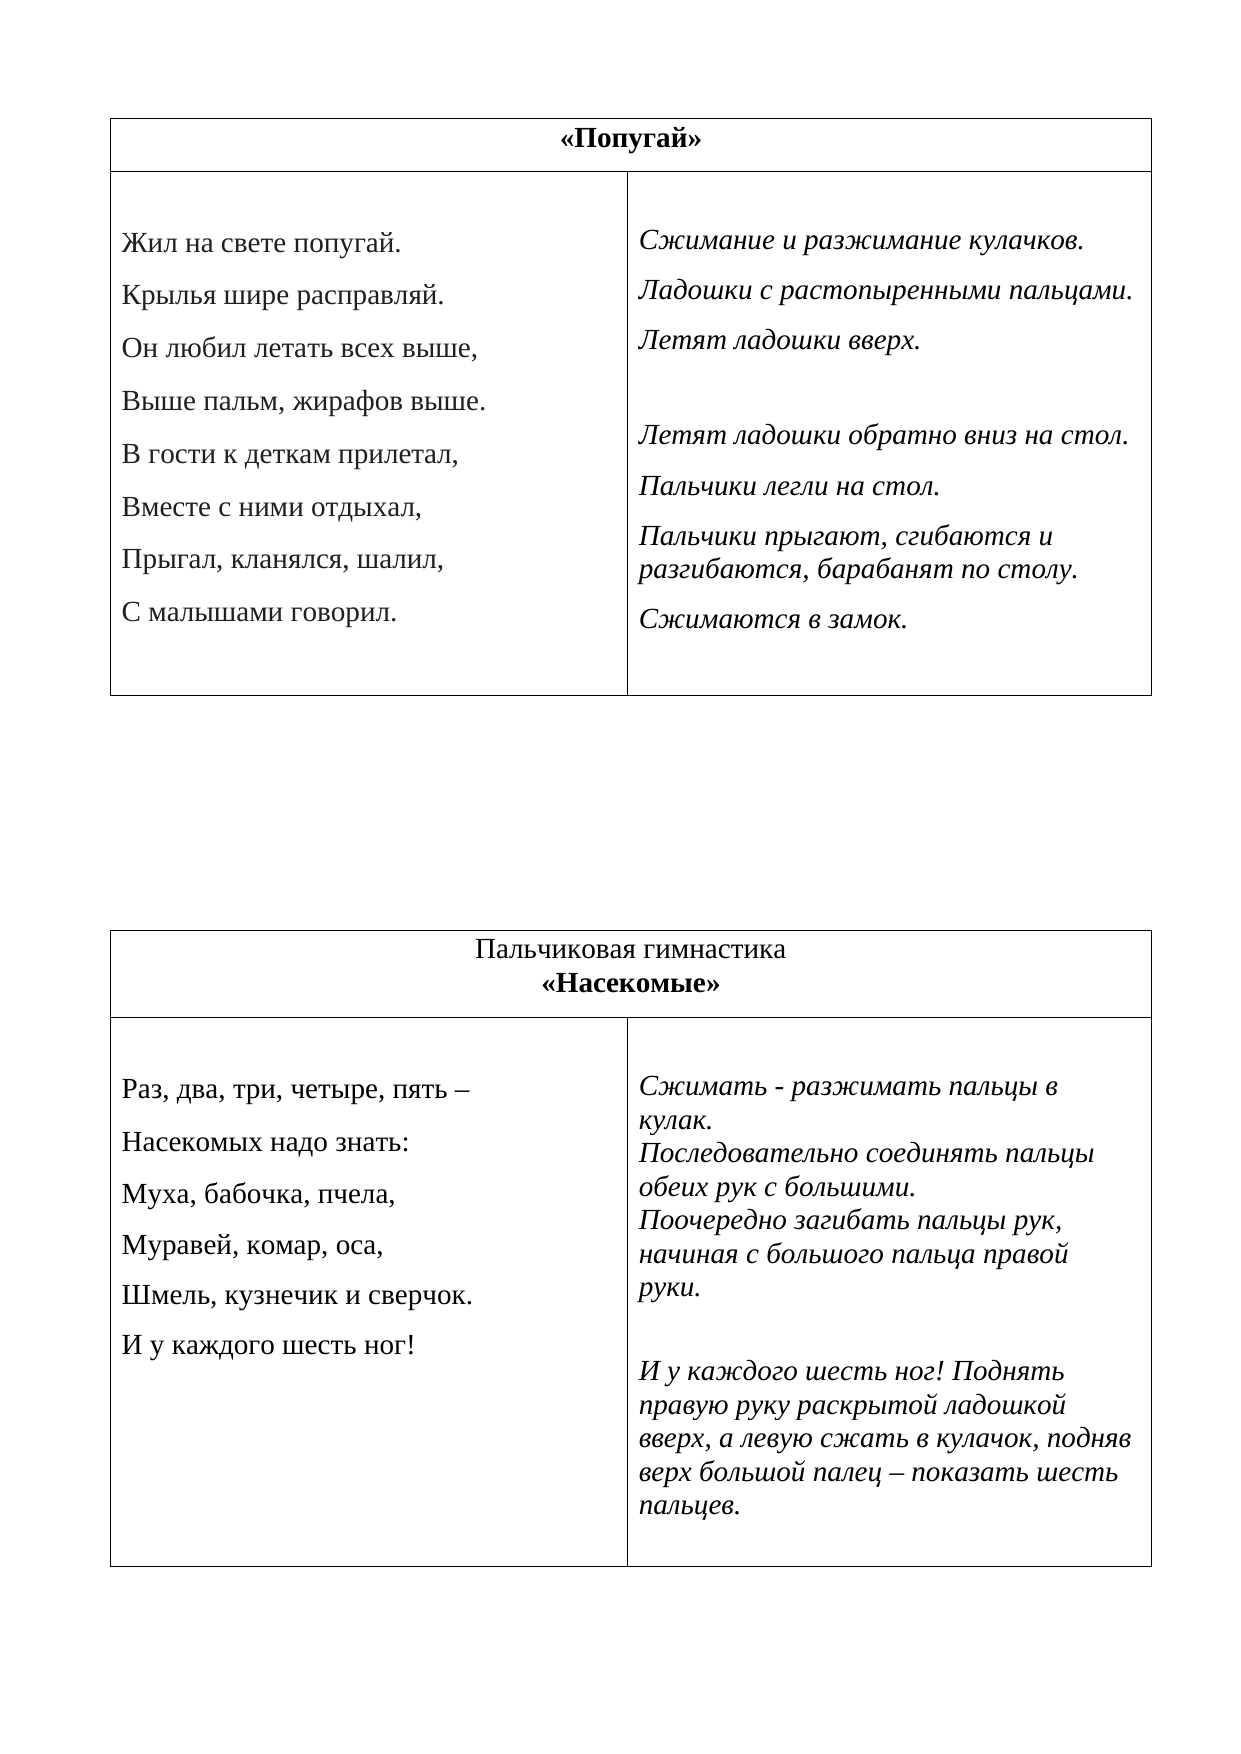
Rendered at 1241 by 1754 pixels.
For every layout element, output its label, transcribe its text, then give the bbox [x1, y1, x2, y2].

table_cell Сжимание и разжимание кулачков. Ладошки с растопыренными пальцами. Летят ладошки вверх. Летят ладошки обратно вниз на стол. Пальчики легли на стол. Пальчики прыгают, сгибаются и разгибаются, барабанят по столу. Сжимаются в замок. [628, 172, 1151, 695]
table_cell Раз, два, три, четыре, пять – Насекомых надо знать: Муха, бабочка, пчела, Муравей, комар, оса, Шмель, кузнечик и сверчок. И у каждого шесть ног! [111, 1018, 627, 1566]
table_cell Сжимать - разжимать пальцы в кулак. Последовательно соединять пальцы обеих рук с большими. Поочередно загибать пальцы рук, начиная с большого пальца правой руки. И у каждого шесть ног! Поднять правую руку раскрытой ладошкой вверх, а левую сжать в кулачок, подняв верх большой палец – показать шесть пальцев. [628, 1018, 1151, 1566]
table_header Пальчиковая гимнастика «Насекомые» [111, 931, 1151, 1017]
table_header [111, 119, 1151, 171]
table_cell Жил на свете попугай. Крылья шире расправляй. Он любил летать всех выше, Выше пальм, жирафов выше. В гости к деткам прилетал, Вместе с ними отдыхал, Прыгал, кланялся, шалил, С малышами говорил. [111, 172, 627, 695]
